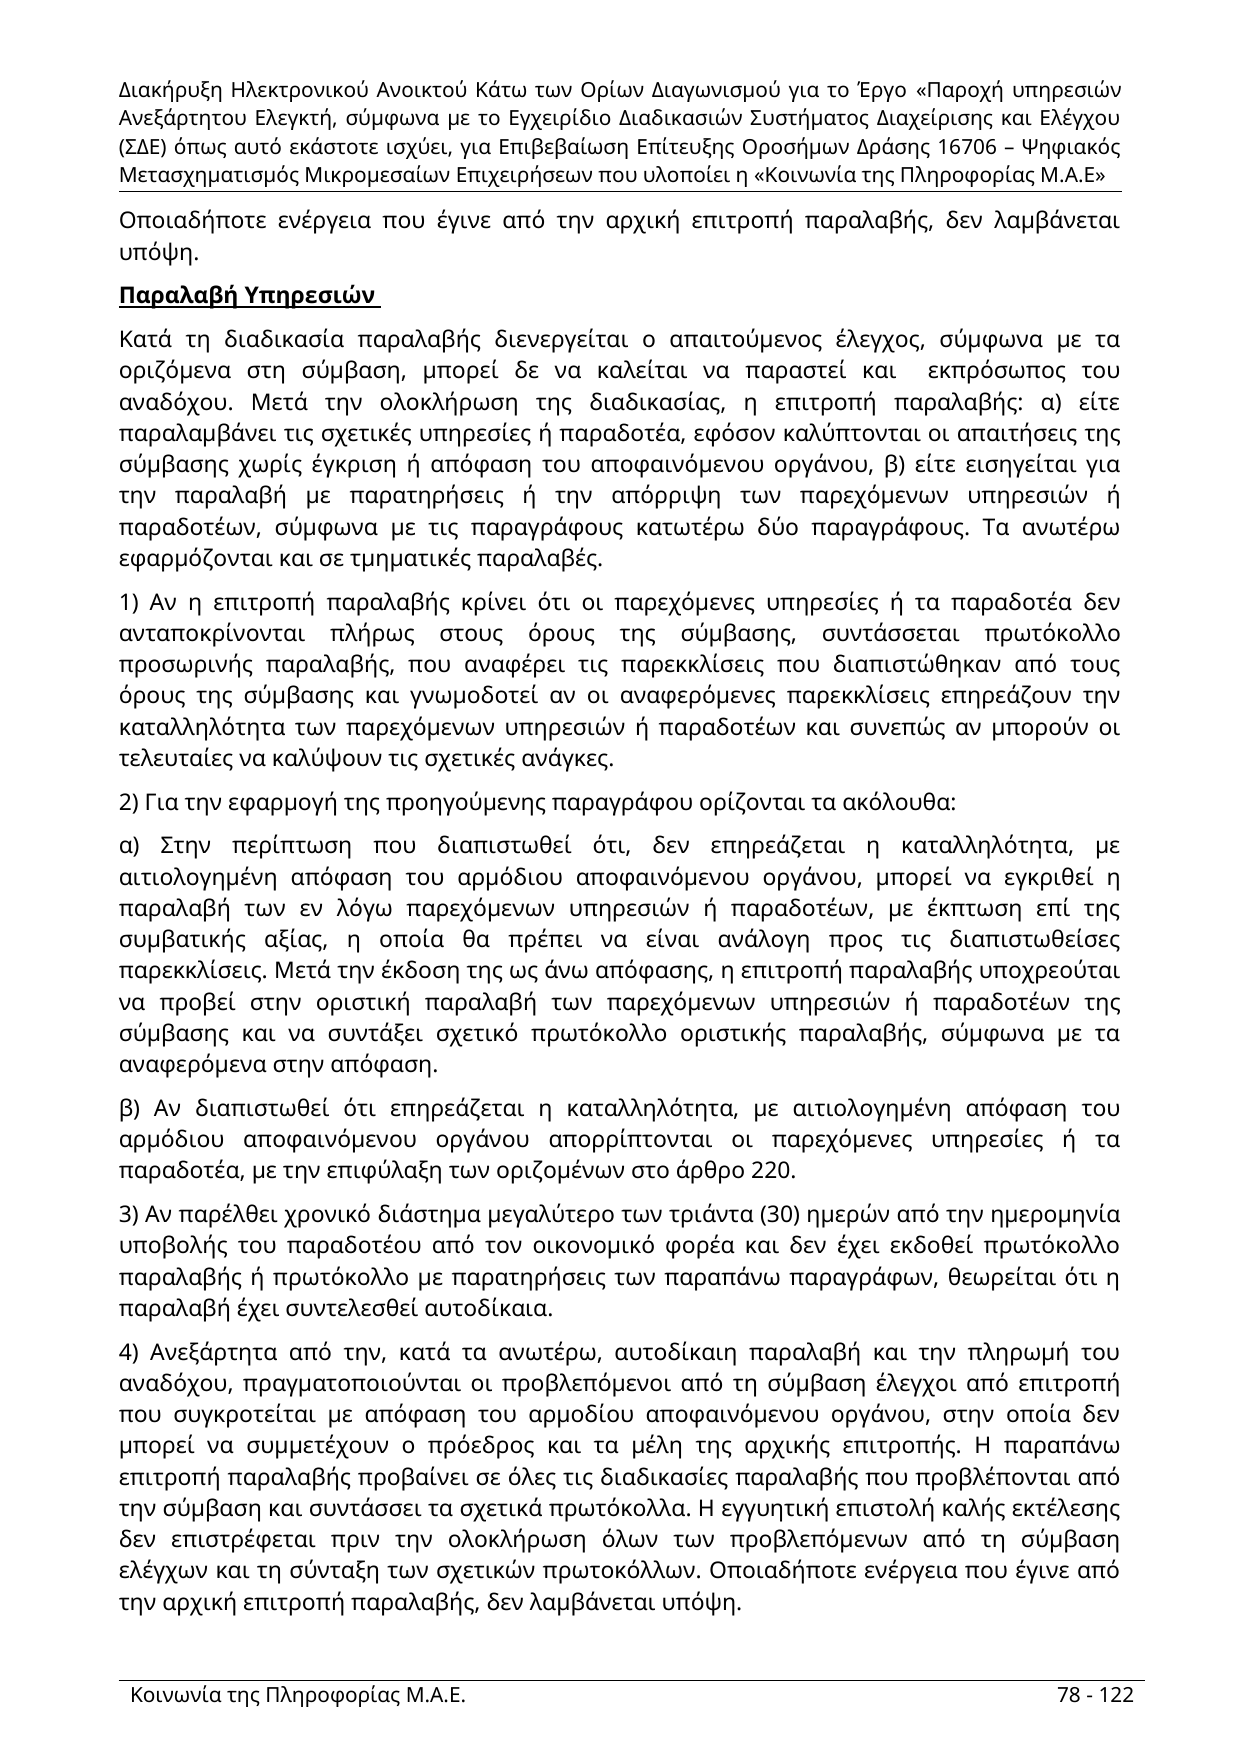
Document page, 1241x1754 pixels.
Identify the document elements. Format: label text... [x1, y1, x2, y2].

text 4) Ανεξάρτητα από την, κατά τα ανωτέρω, αυτοδίκαιη παραλαβή και την πληρωμή του αναδόχου, πραγματοποιούνται οι προβλεπόμενοι από τη σύμβαση έλεγχοι από επιτροπή που συγκροτείται με απόφαση του αρμοδίου αποφαινόμενου οργάνου, στην οποία δεν μπορεί να συμμετέχουν ο πρόεδρος και τα μέλη της αρχικής επιτροπής. Η παραπάνω επιτροπή παραλαβής προβαίνει σε όλες τις διαδικασίες παραλαβής που προβλέπονται από την σύμβαση και συντάσσει τα σχετικά πρωτόκολλα. Η εγγυητική επιστολή καλής εκτέλεσης δεν επιστρέφεται πριν την ολοκλήρωση όλων των προβλεπόμενων από τη σύμβαση ελέγχων και τη σύνταξη των σχετικών πρωτοκόλλων. Οποιαδήποτε ενέργεια που έγινε από την αρχική επιτροπή παραλαβής, δεν λαμβάνεται υπόψη. [118, 1336, 1122, 1617]
text 3) Αν παρέλθει χρονικό διάστημα μεγαλύτερο των τριάντα (30) ημερών από την ημερομηνία υποβολής του παραδοτέου από τον οικονομικό φορέα και δεν έχει εκδοθεί πρωτόκολλο παραλαβής ή πρωτόκολλο με παρατηρήσεις των παραπάνω παραγράφων, θεωρείται ότι η παραλαβή έχει συντελεσθεί αυτοδίκαια. [118, 1198, 1122, 1323]
text α) Στην περίπτωση που διαπιστωθεί ότι, δεν επηρεάζεται η καταλληλότητα, με αιτιολογημένη απόφαση του αρμόδιου αποφαινόμενου οργάνου, μπορεί να εγκριθεί η παραλαβή των εν λόγω παρεχόμενων υπηρεσιών ή παραδοτέων, με έκπτωση επί της συμβατικής αξίας, η οποία θα πρέπει να είναι ανάλογη προς τις διαπιστωθείσες παρεκκλίσεις. Μετά την έκδοση της ως άνω απόφασης, η επιτροπή παραλαβής υποχρεούται να προβεί στην οριστική παραλαβή των παρεχόμενων υπηρεσιών ή παραδοτέων της σύμβασης και να συντάξει σχετικό πρωτόκολλο οριστικής παραλαβής, σύμφωνα με τα αναφερόμενα στην απόφαση. [118, 829, 1122, 1079]
text 1) Αν η επιτροπή παραλαβής κρίνει ότι οι παρεχόμενες υπηρεσίες ή τα παραδοτέα δεν ανταποκρίνονται πλήρως στους όρους της σύμβασης, συντάσσεται πρωτόκολλο προσωρινής παραλαβής, που αναφέρει τις παρεκκλίσεις που διαπιστώθηκαν από τους όρους της σύμβασης και γνωμοδοτεί αν οι αναφερόμενες παρεκκλίσεις επηρεάζουν την καταλληλότητα των παρεχόμενων υπηρεσιών ή παραδοτέων και συνεπώς αν μπορούν οι τελευταίες να καλύψουν τις σχετικές ανάγκες. [118, 586, 1122, 773]
text 2) Για την εφαρμογή της προηγούμενης παραγράφου ορίζονται τα ακόλουθα: [118, 786, 1122, 817]
text Παραλαβή Υπηρεσιών [118, 279, 1122, 311]
text β) Αν διαπιστωθεί ότι επηρεάζεται η καταλληλότητα, με αιτιολογημένη απόφαση του αρμόδιου αποφαινόμενου οργάνου απορρίπτονται οι παρεχόμενες υπηρεσίες ή τα παραδοτέα, με την επιφύλαξη των οριζομένων στο άρθρο 220. [118, 1092, 1122, 1186]
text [118, 204, 1122, 267]
text Κατά τη διαδικασία παραλαβής διενεργείται ο απαιτούμενος έλεγχος, σύμφωνα με τα οριζόμενα στη σύμβαση, μπορεί δε να καλείται να παραστεί και εκπρόσωπος του αναδόχου. Μετά την ολοκλήρωση της διαδικασίας, η επιτροπή παραλαβής: α) είτε παραλαμβάνει τις σχετικές υπηρεσίες ή παραδοτέα, εφόσον καλύπτονται οι απαιτήσεις της σύμβασης χωρίς έγκριση ή απόφαση του αποφαινόμενου οργάνου, β) είτε εισηγείται για την παραλαβή με παρατηρήσεις ή την απόρριψη των παρεχόμενων υπηρεσιών ή παραδοτέων, σύμφωνα με τις παραγράφους κατωτέρω δύο παραγράφους. Τα ανωτέρω εφαρμόζονται και σε τμηματικές παραλαβές. [118, 323, 1122, 573]
